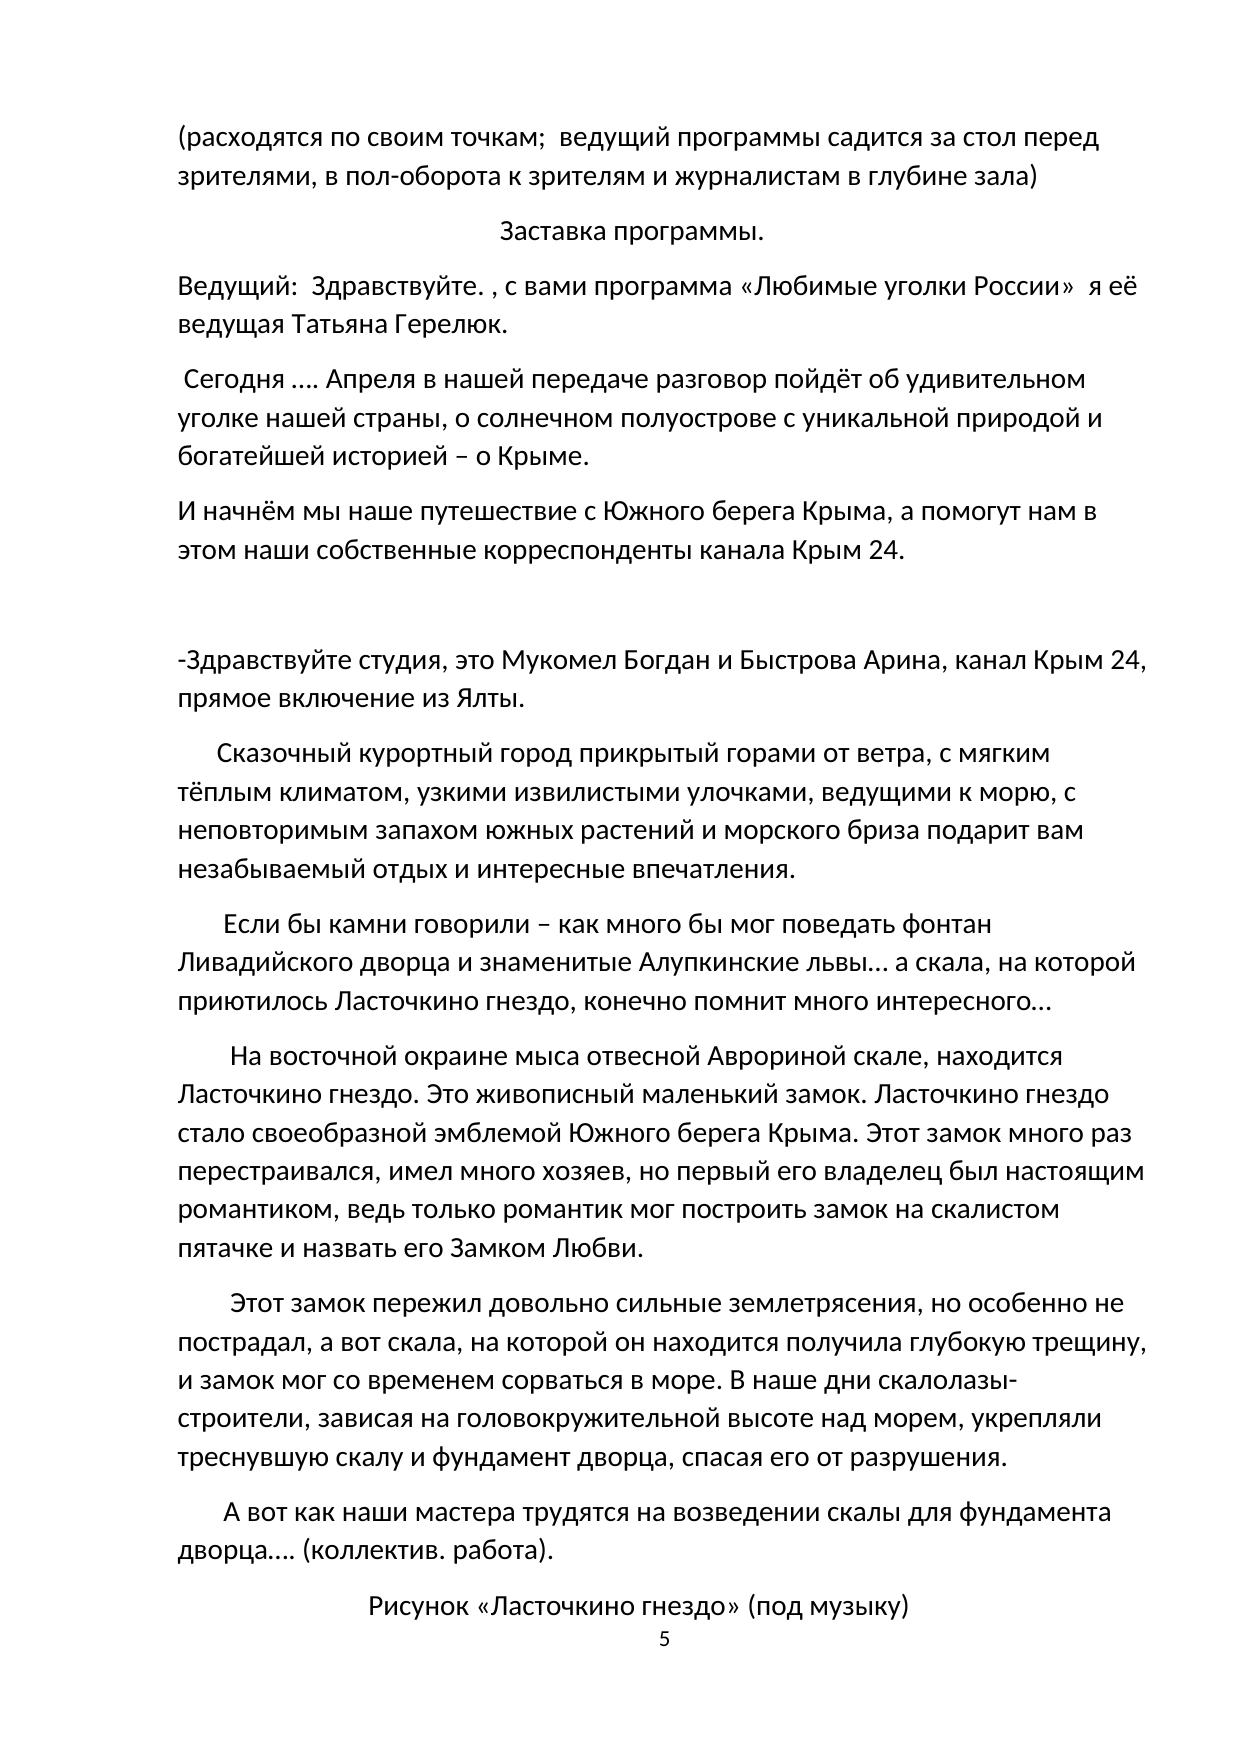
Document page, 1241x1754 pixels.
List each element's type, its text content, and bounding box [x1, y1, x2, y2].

text Сказочный курортный город прикрытый горами от ветра, с мягким тёплым климатом, узкими извилистыми улочками, ведущими к морю, с неповторимым запахом южных растений и морского бриза подарит вам незабываемый отдых и интересные впечатления. [177, 734, 1152, 885]
text А вот как наши мастера трудятся на возведении скалы для фундамента дворца…. (коллектив. работа). [177, 1493, 1152, 1567]
text Рисунок «Ласточкино гнездо» (под музыку) [177, 1587, 1152, 1622]
text Заставка программы. [177, 212, 1152, 247]
text Этот замок пережил довольно сильные землетрясения, но особенно не пострадал, а вот скала, на которой он находится получила глубокую трещину, и замок мог со временем сорваться в море. В наше дни скалолазы-строители, зависая на головокружительной высоте над морем, укрепляли треснувшую скалу и фундамент дворца, спасая его от разрушения. [177, 1284, 1152, 1473]
text (расходятся по своим точкам; ведущий программы садится за стол перед зрителями, в пол-оборота к зрителям и журналистам в глубине зала) [177, 118, 1152, 192]
text Если бы камни говорили – как много бы мог поведать фонтан Ливадийского дворца и знаменитые Алупкинские львы… а скала, на которой приютилось Ласточкино гнездо, конечно помнит много интересного… [177, 905, 1152, 1017]
text И начнём мы наше путешествие с Южного берега Крыма, а помогут нам в этом наши собственные корреспонденты канала Крым 24. [177, 492, 1152, 566]
text -Здравствуйте студия, это Мукомел Богдан и Быстрова Арина, канал Крым 24, прямое включение из Ялты. [177, 641, 1152, 715]
text Ведущий: Здравствуйте. , с вами программа «Любимые уголки России» я её ведущая Татьяна Герелюк. [177, 267, 1152, 341]
text Сегодня …. Апреля в нашей передаче разговор пойдёт об удивительном уголке нашей страны, о солнечном полуострове с уникальной природой и богатейшей историей – о Крыме. [177, 360, 1152, 473]
text На восточной окраине мыса отвесной Аврориной скале, находится Ласточкино гнездо. Это живописный маленький замок. Ласточкино гнездо стало своеобразной эмблемой Южного берега Крыма. Этот замок много раз перестраивался, имел много хозяев, но первый его владелец был настоящим романтиком, ведь только романтик мог построить замок на скалистом пятачке и назвать его Замком Любви. [177, 1037, 1152, 1265]
